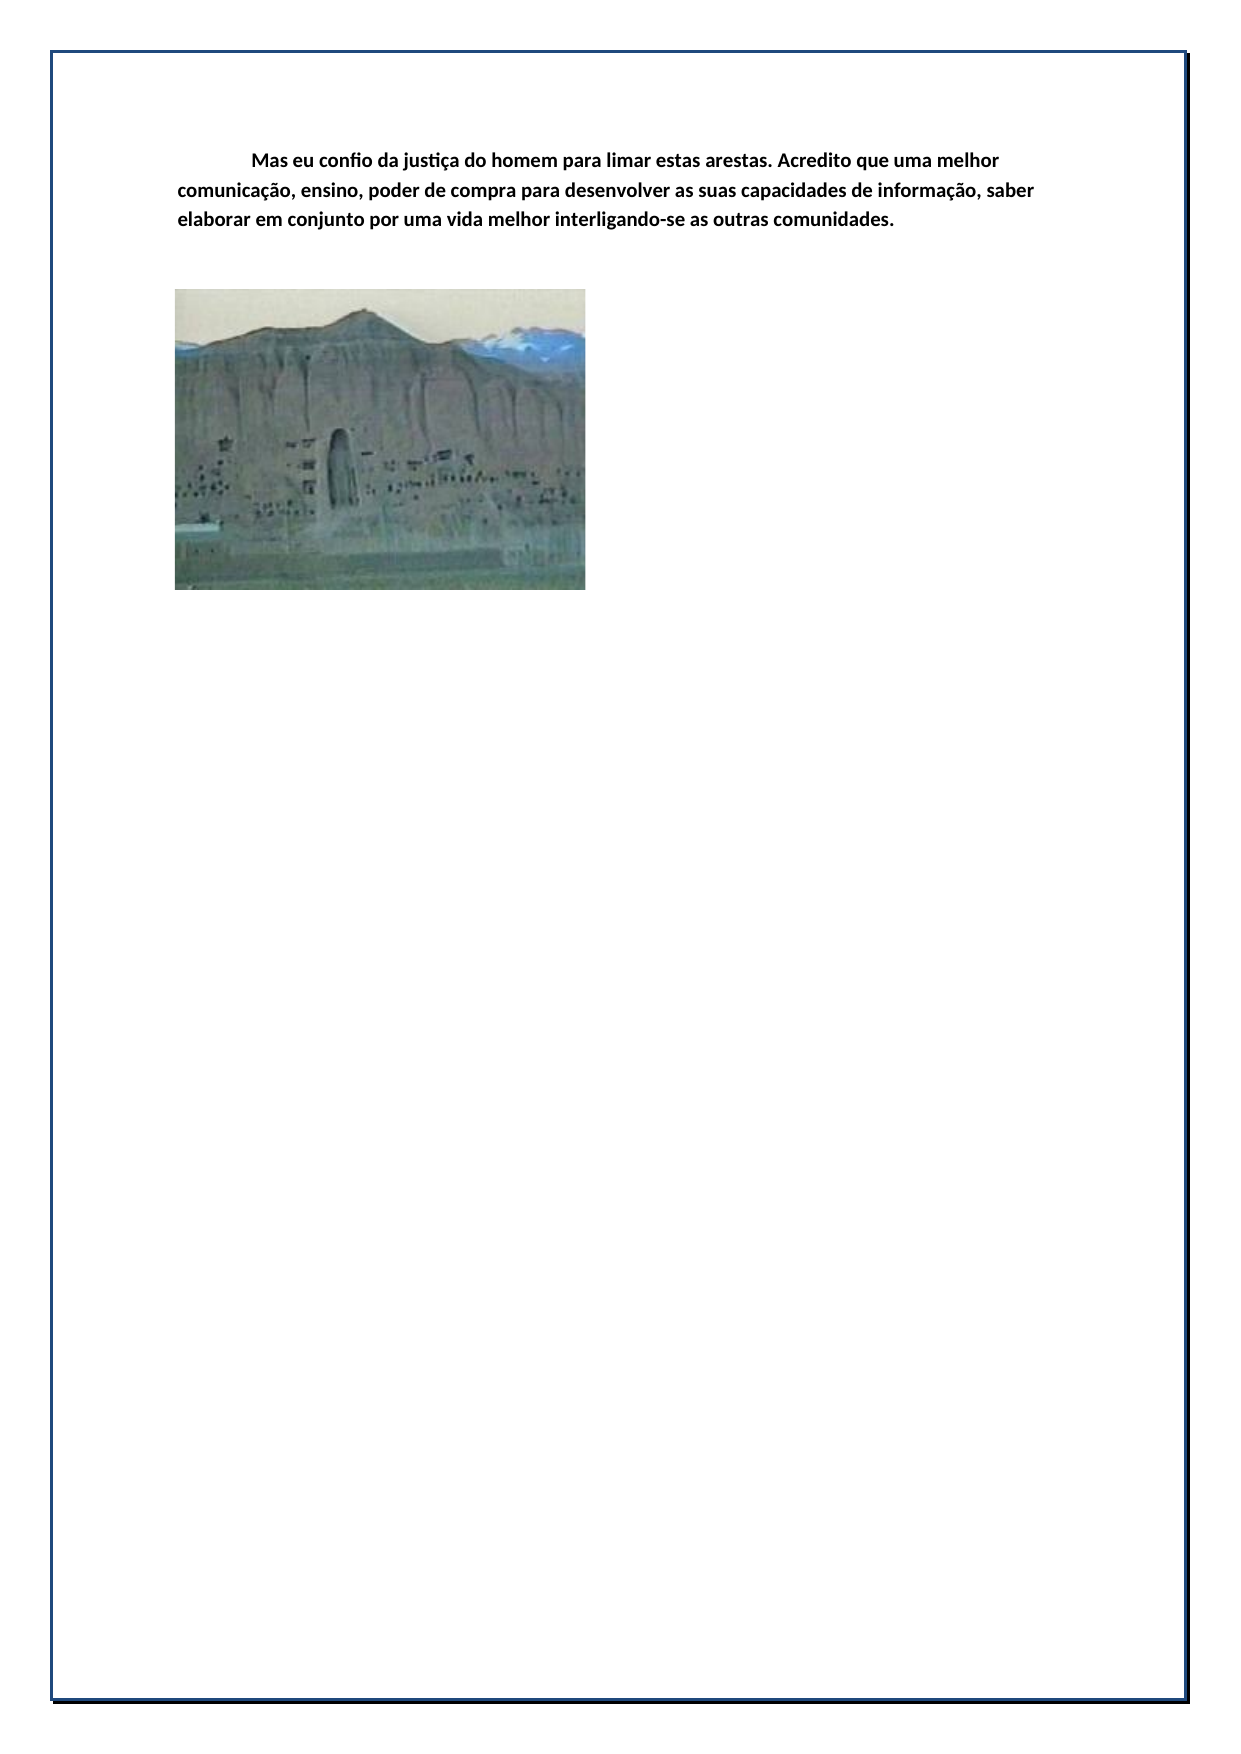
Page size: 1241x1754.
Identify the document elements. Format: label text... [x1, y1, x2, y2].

text Mas eu confio da justiça do homem para limar estas arestas. Acredito que uma melhor comunicação, ensino, poder de compra para desenvolver as suas capacidades de informação, saber elaborar em conjunto por uma vida melhor interligando-se as outras comunidades. [177, 148, 1060, 231]
picture [174, 289, 586, 590]
